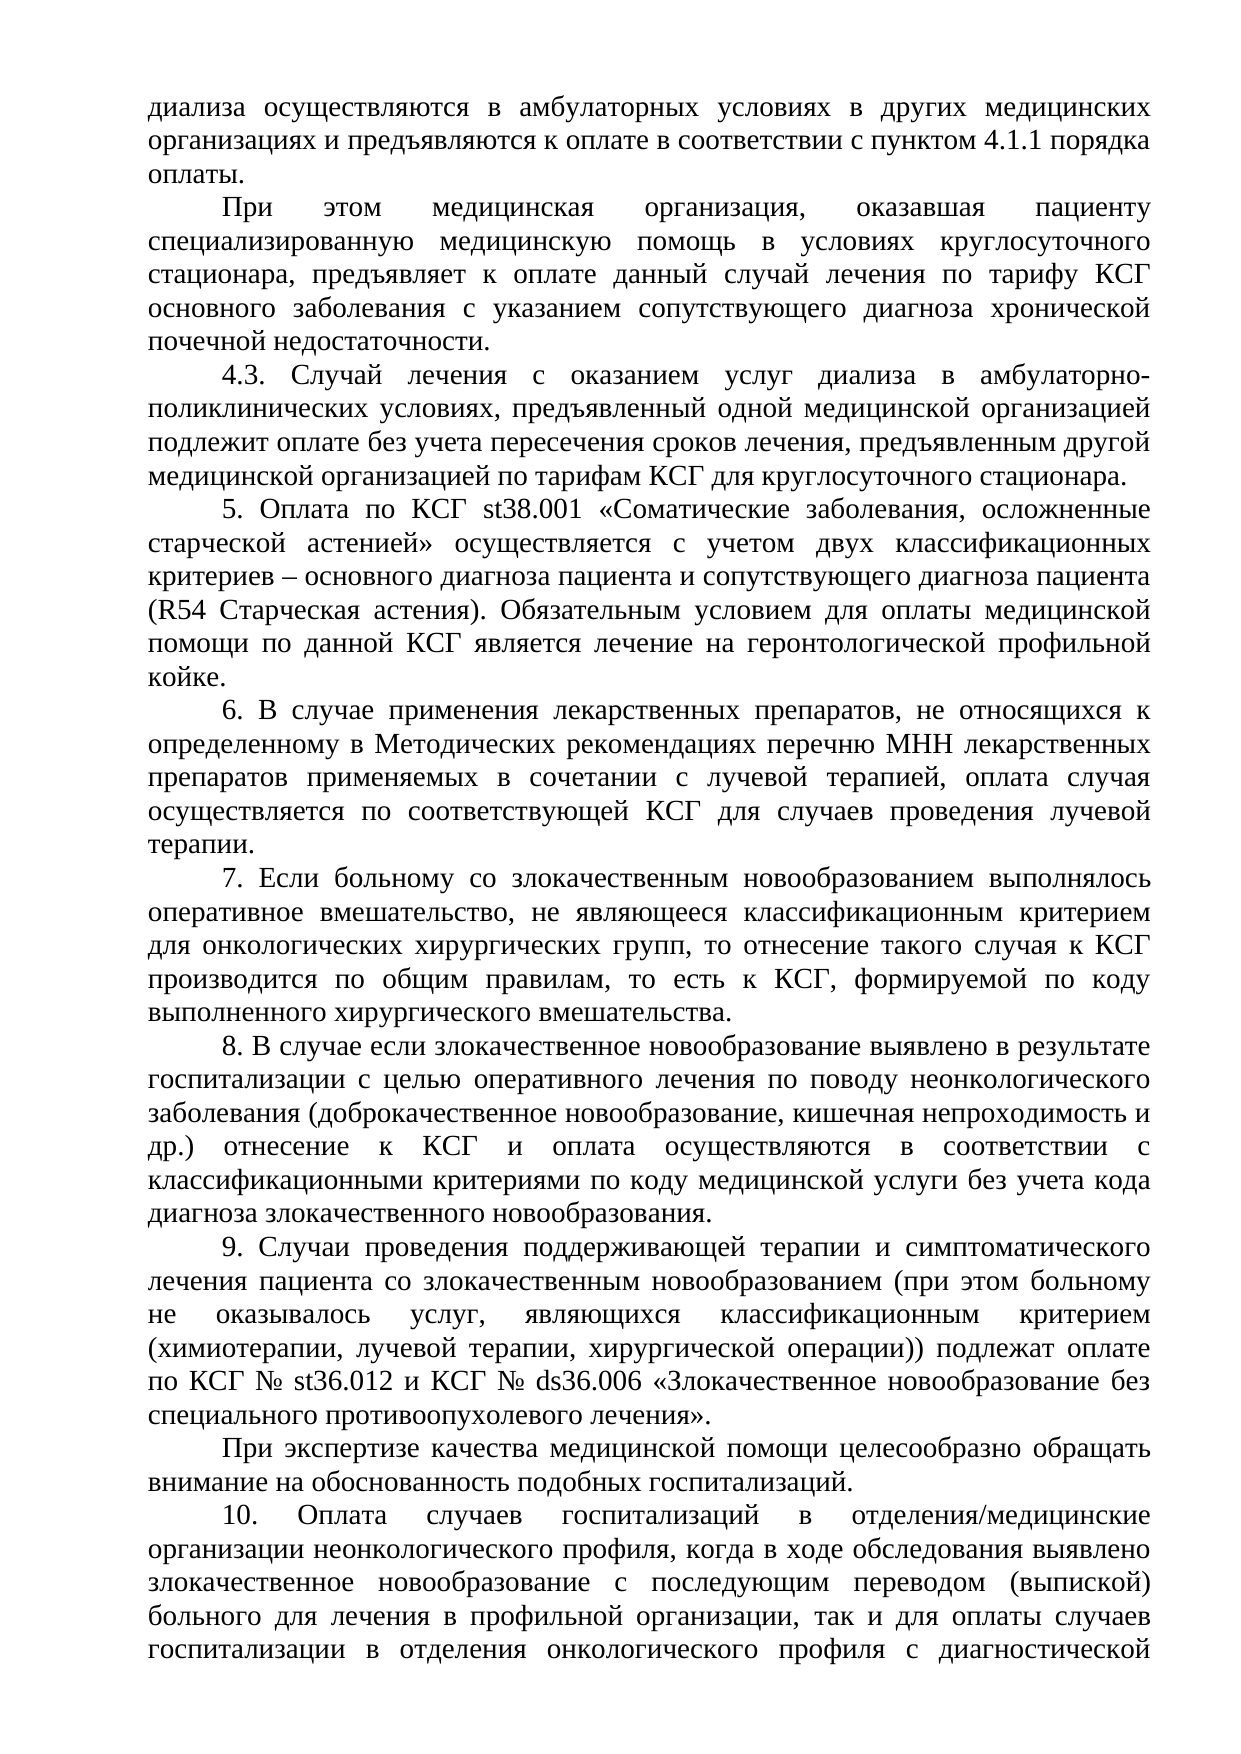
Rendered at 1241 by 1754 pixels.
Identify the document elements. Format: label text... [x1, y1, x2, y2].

text 6. В случае применения лекарственных препаратов, не относящихся к определенному в Методических рекомендациях перечню МНН лекарственных препаратов применяемых в сочетании с лучевой терапией, оплата случая осуществляется по соответствующей КСГ для случаев проведения лучевой терапии. [148, 692, 1152, 860]
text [148, 89, 1152, 189]
text При этом медицинская организация, оказавшая пациенту специализированную медицинскую помощь в условиях круглосуточного стационара, предъявляет к оплате данный случай лечения по тарифу КСГ основного заболевания с указанием сопутствующего диагноза хронической почечной недостаточности. [148, 189, 1152, 357]
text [148, 1497, 1152, 1665]
text 9. Случаи проведения поддерживающей терапии и симптоматического лечения пациента со злокачественным новообразованием (при этом больному не оказывалось услуг, являющихся классификационным критерием (химиотерапии, лучевой терапии, хирургической операции)) подлежат оплате по КСГ № st36.012 и КСГ № ds36.006 «Злокачественное новообразование без специального противоопухолевого лечения». [148, 1229, 1152, 1430]
text 8. В случае если злокачественное новообразование выявлено в результате госпитализации с целью оперативного лечения по поводу неонкологического заболевания (доброкачественное новообразование, кишечная непроходимость и др.) отнесение к КСГ и оплата осуществляются в соответствии с классификационными критериями по коду медицинской услуги без учета кода диагноза злокачественного новообразования. [148, 1028, 1152, 1229]
text При экспертизе качества медицинской помощи целесообразно обращать внимание на обоснованность подобных госпитализаций. [148, 1430, 1152, 1497]
text 4.3. Случай лечения с оказанием услуг диализа в амбулаторно-поликлинических условиях, предъявленный одной медицинской организацией подлежит оплате без учета пересечения сроков лечения, предъявленным другой медицинской организацией по тарифам КСГ для круглосуточного стационара. [148, 357, 1152, 491]
text 7. Если больному со злокачественным новообразованием выполнялось оперативное вмешательство, не являющееся классификационным критерием для онкологических хирургических групп, то отнесение такого случая к КСГ производится по общим правилам, то есть к КСГ, формируемой по коду выполненного хирургического вмешательства. [148, 860, 1152, 1028]
text 5. Оплата по КСГ st38.001 «Соматические заболевания, осложненные старческой астенией» осуществляется с учетом двух классификационных критериев – основного диагноза пациента и сопутствующего диагноза пациента (R54 Старческая астения). Обязательным условием для оплаты медицинской помощи по данной КСГ является лечение на геронтологической профильной койке. [148, 491, 1152, 692]
